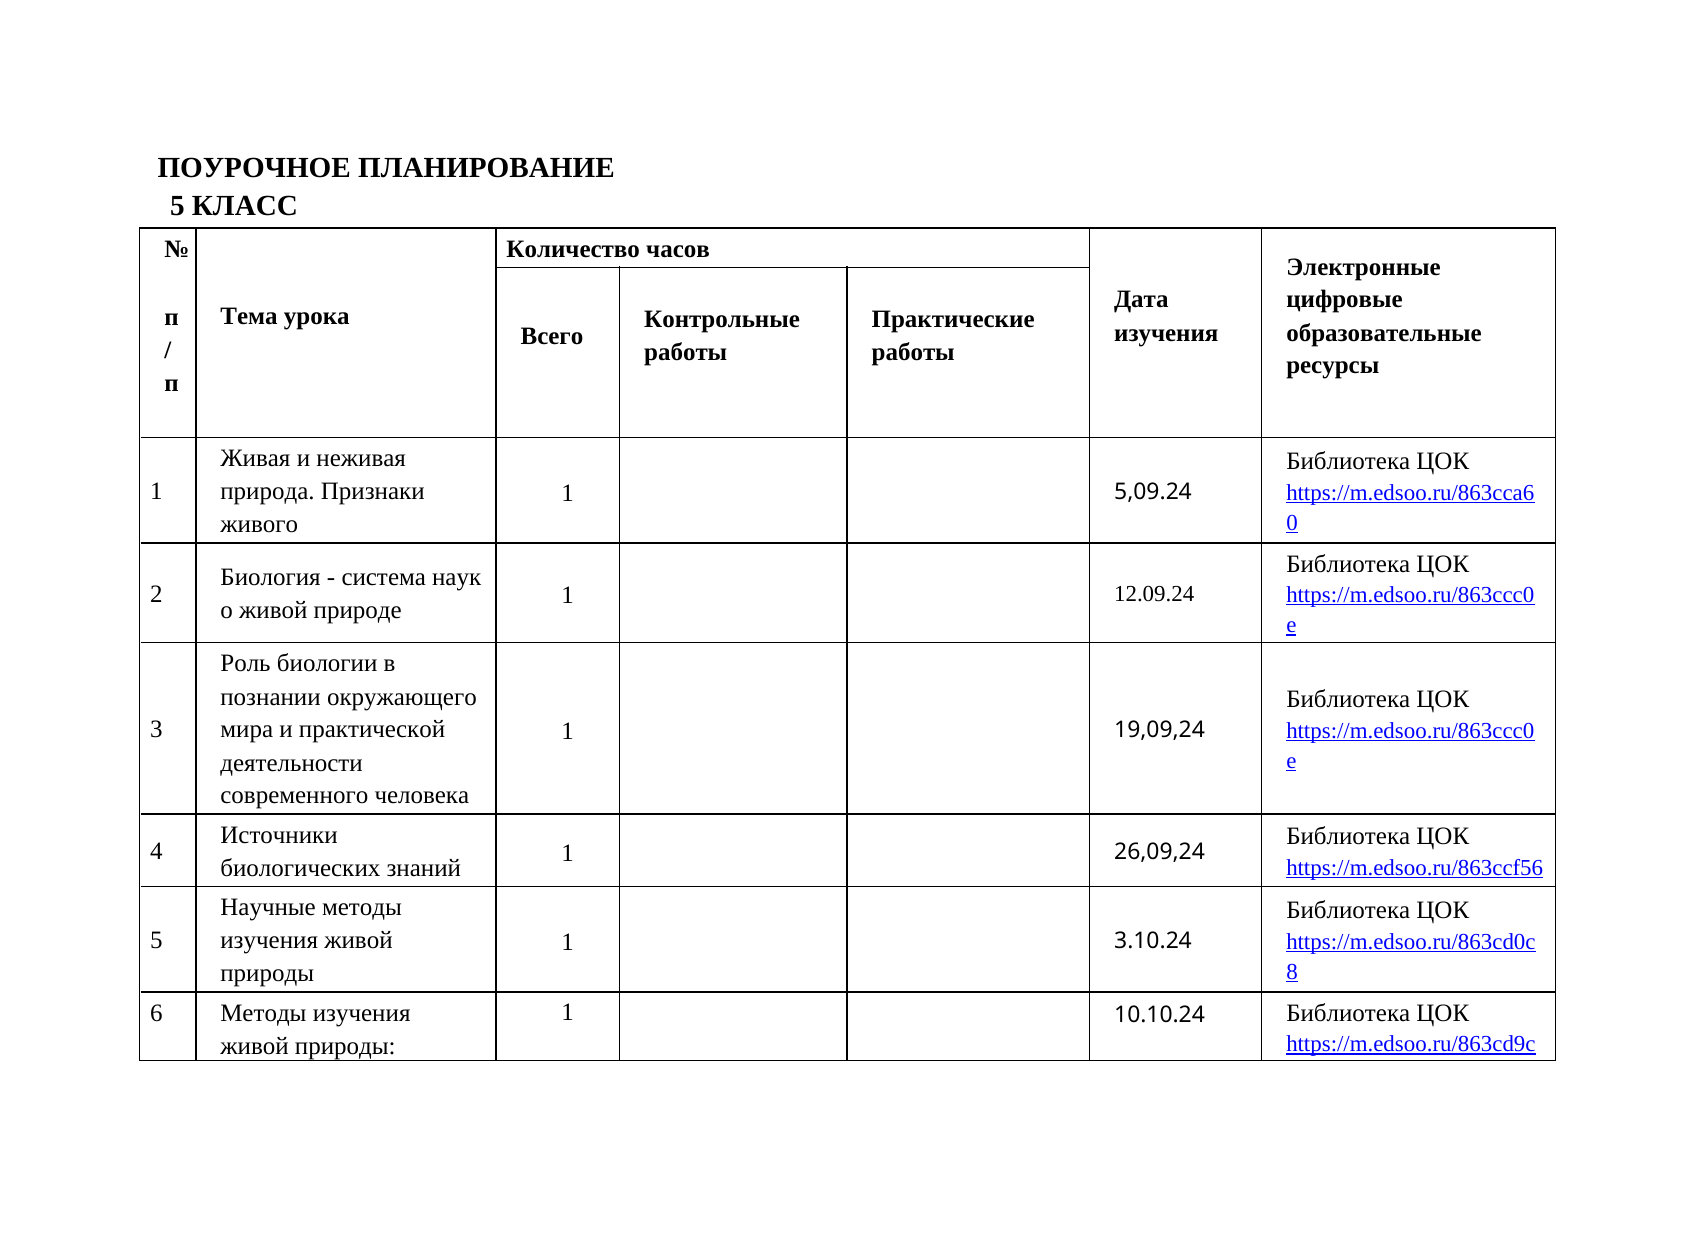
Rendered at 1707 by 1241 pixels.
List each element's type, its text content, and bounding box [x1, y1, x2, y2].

table_cell [620, 887, 846, 991]
table_cell [848, 643, 1089, 813]
table_cell 10.10.24 [1090, 993, 1261, 1059]
table_cell 1 [140, 438, 195, 542]
table_cell Библиотека ЦОК https://m.edsoo.ru/863ccf56 [1262, 815, 1555, 886]
table_cell 1 [497, 438, 619, 542]
text 5 КЛАСС [162, 188, 1557, 222]
table_cell Библиотека ЦОК https://m.edsoo.ru/863cd0c8 [1262, 887, 1555, 991]
table_cell [620, 438, 846, 542]
table_header № п/п [140, 229, 195, 437]
table_cell [848, 544, 1089, 642]
table_cell Живая и неживая природа. Признаки живого [197, 438, 495, 542]
table_header Дата изучения [1090, 229, 1261, 437]
table_cell Источники биологических знаний [197, 815, 495, 886]
table_cell 5 [140, 887, 195, 991]
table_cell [1262, 993, 1555, 1059]
text ПОУРОЧНОЕ ПЛАНИРОВАНИЕ [150, 150, 1557, 183]
table_cell 19,09,24 [1090, 643, 1261, 813]
table_cell 1 [497, 544, 619, 642]
table_header Количество часов [497, 229, 1089, 266]
table_cell Библиотека ЦОК https://m.edsoo.ru/863ccc0e [1262, 544, 1555, 642]
table_cell [620, 815, 846, 886]
table_header Электронные цифровые образовательные ресурсы [1262, 229, 1555, 437]
table_cell Научные методы изучения живой природы [197, 887, 495, 991]
table_cell 1 [497, 643, 619, 813]
table_cell Контрольные работы [620, 268, 846, 437]
table_cell 4 [140, 814, 195, 886]
table_cell [848, 993, 1089, 1059]
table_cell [197, 993, 495, 1059]
table_header Тема урока [197, 229, 495, 437]
table_cell [620, 643, 846, 813]
table_cell 1 [497, 815, 619, 886]
table_cell Практические работы [848, 268, 1089, 437]
table_cell Биология - система наук о живой природе [197, 544, 495, 642]
table_cell Библиотека ЦОК https://m.edsoo.ru/863ccc0e [1262, 643, 1555, 813]
table_cell [620, 993, 846, 1059]
table_cell 3 [140, 643, 195, 813]
table_cell 2 [140, 543, 195, 642]
table_cell Библиотека ЦОК https://m.edsoo.ru/863cca60 [1262, 438, 1555, 542]
table_cell 3.10.24 [1090, 887, 1261, 991]
table_cell [848, 438, 1089, 542]
table_cell 1 [497, 887, 619, 991]
table_cell 26,09,24 [1090, 815, 1261, 886]
table_cell 6 [140, 992, 195, 1059]
table_cell 1 [497, 993, 619, 1059]
table_cell [848, 887, 1089, 991]
table_cell Всего [497, 268, 619, 437]
table_cell 5,09.24 [1090, 438, 1261, 542]
table_cell Роль биологии в познании окружающего мира и практической деятельности современного человека [197, 643, 495, 813]
table_cell [848, 815, 1089, 886]
table_cell 12.09.24 [1090, 544, 1261, 642]
table_cell [620, 544, 846, 642]
